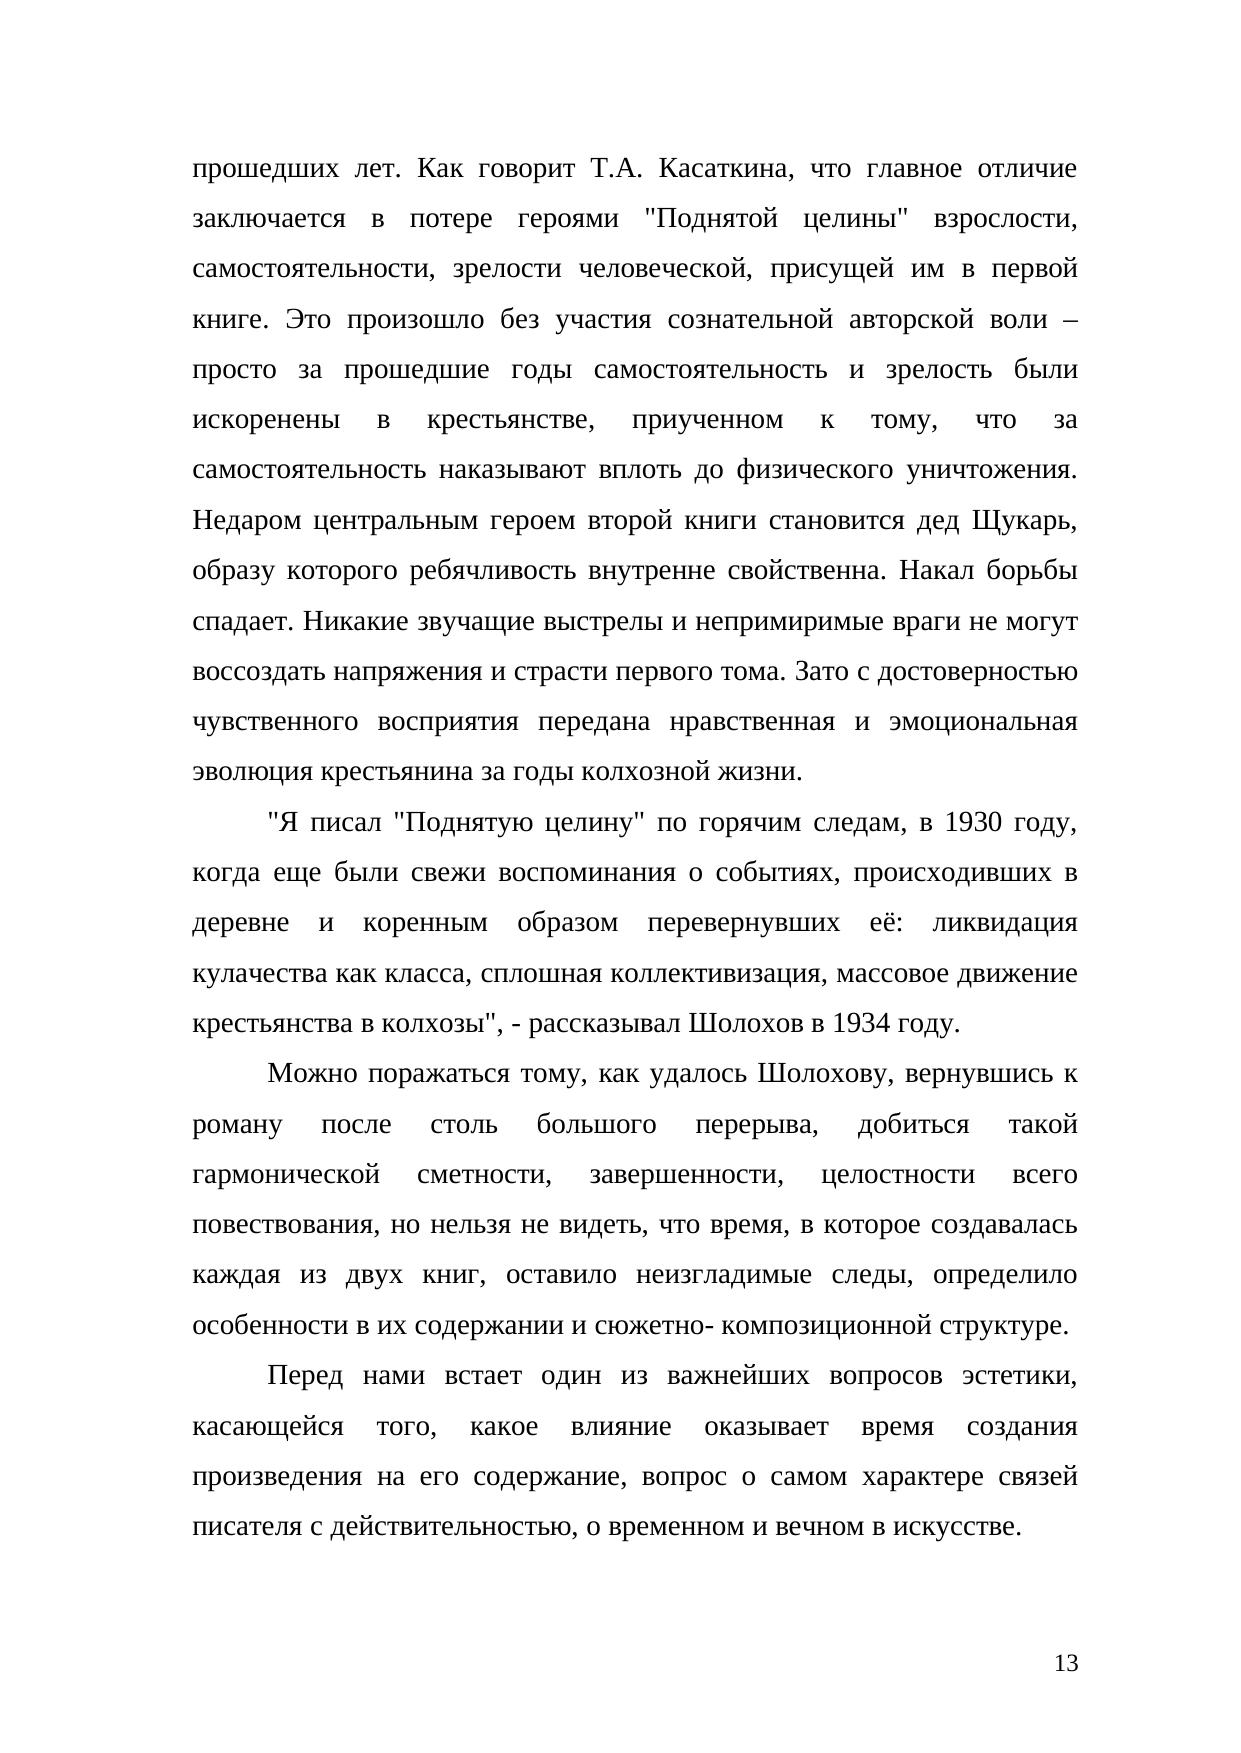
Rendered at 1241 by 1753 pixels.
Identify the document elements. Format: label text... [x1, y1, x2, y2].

text Можно поражаться тому, как удалось Шолохову, вернувшись к роману после столь большого перерыва, добиться такой гармонической сметности, завершенности, целостности всего повествования, но нельзя не видеть, что время, в которое создавалась каждая из двух книг, оставило неизгладимые следы, определило особенности в их содержании и сюжетно- композиционной структуре. [192, 1056, 1078, 1341]
text "Я писал "Поднятую целину" по горячим следам, в 1930 году, когда еще были свежи воспоминания о событиях, происходивших в деревне и коренным образом перевернувших её: ликвидация кулачества как класса, сплошная коллективизация, массовое движение крестьянства в колхозы", - рассказывал Шолохов в 1934 году. [192, 804, 1078, 1039]
text Перед нами встает один из важнейших вопросов эстетики, касающейся того, какое влияние оказывает время создания произведения на его содержание, вопрос о самом характере связей писателя с действительностью, о временном и вечном в искусстве. [192, 1357, 1078, 1542]
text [192, 150, 1078, 787]
